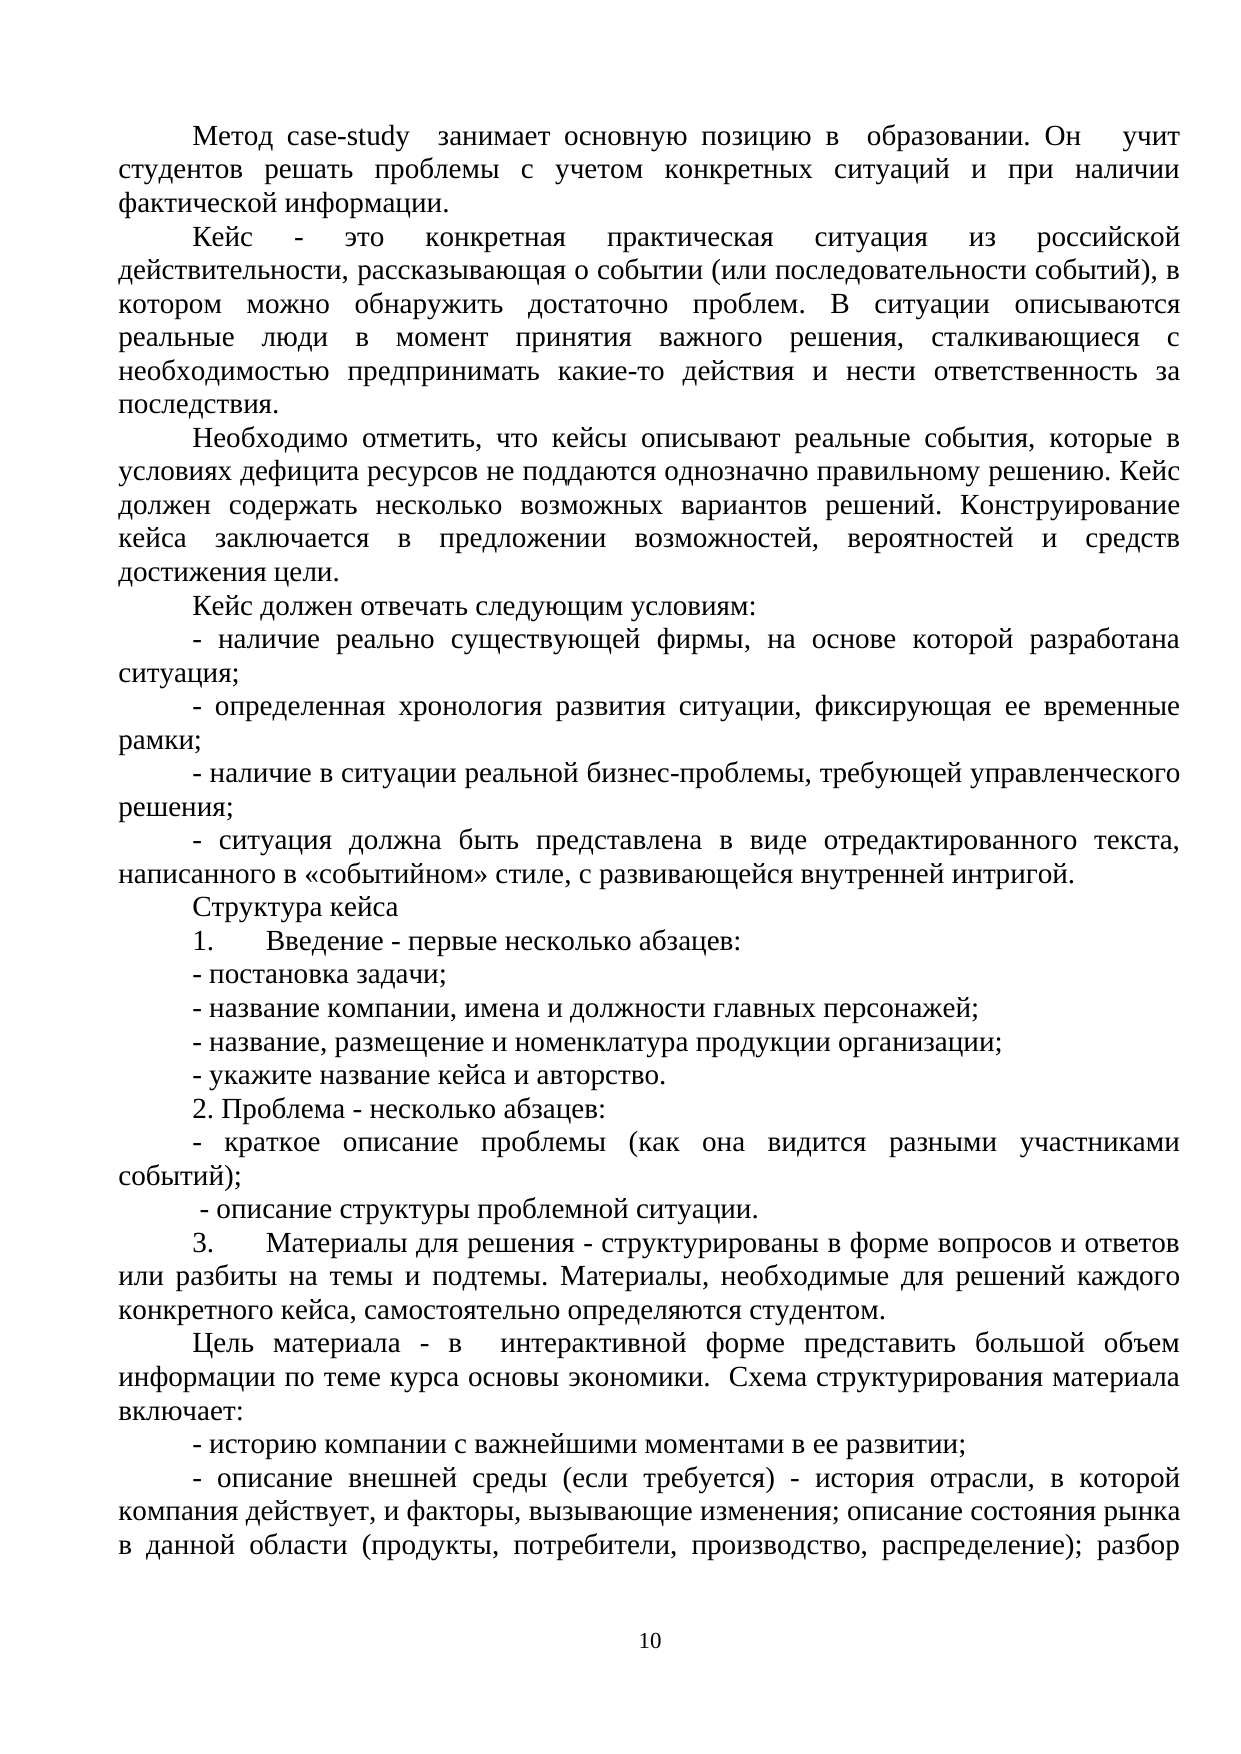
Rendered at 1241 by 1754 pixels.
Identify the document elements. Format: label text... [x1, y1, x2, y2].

text - название, размещение и номенклатура продукции организации; [118, 1024, 1181, 1057]
text - наличие в ситуации реальной бизнес-проблемы, требующей управленческого решения; [118, 755, 1181, 822]
text - укажите название кейса и авторство. [118, 1057, 1181, 1091]
text - постановка задачи; [118, 957, 1181, 990]
text - название компании, имена и должности главных персонажей; [118, 990, 1181, 1024]
text - краткое описание проблемы (как она видится разными участниками событий); [118, 1124, 1181, 1191]
text 1. Введение - первые несколько абзацев: [118, 923, 1181, 957]
text Структура кейса [118, 889, 1181, 923]
text 2. Проблема - несколько абзацев: [118, 1091, 1181, 1124]
text - историю компании с важнейшими моментами в ее развитии; [118, 1426, 1181, 1460]
text - наличие реально существующей фирмы, на основе которой разработана ситуация; [118, 621, 1181, 688]
text 3. Материалы для решения - структурированы в форме вопросов и ответов или разбиты на темы и подтемы. Материалы, необходимые для решений каждого конкретного кейса, самостоятельно определяются студентом. [118, 1225, 1181, 1326]
text - определенная хронология развития ситуации, фиксирующая ее временные рамки; [118, 688, 1181, 755]
text Метод case-study занимает основную позицию в образовании. Он учит студентов решать проблемы с учетом конкретных ситуаций и при наличии фактической информации. [118, 118, 1181, 219]
text Кейс - это конкретная практическая ситуация из российской действительности, рассказывающая о событии (или последовательности событий), в котором можно обнаружить достаточно проблем. В ситуации описываются реальные люди в момент принятия важного решения, сталкивающиеся с необходимостью предпринимать какие-то действия и нести ответственность за последствия. [118, 219, 1181, 420]
text Кейс должен отвечать следующим условиям: [118, 588, 1181, 621]
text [118, 1460, 1181, 1560]
text Цель материала - в интерактивной форме представить большой объем информации по теме курса основы экономики. Схема структурирования материала включает: [118, 1326, 1181, 1426]
text Необходимо отметить, что кейсы описывают реальные события, которые в условиях дефицита ресурсов не поддаются однозначно правильному решению. Кейс должен содержать несколько возможных вариантов решений. Конструирование кейса заключается в предложении возможностей, вероятностей и средств достижения цели. [118, 420, 1181, 588]
text - описание структуры проблемной ситуации. [118, 1191, 1181, 1225]
text - ситуация должна быть представлена в виде отредактированного текста, написанного в «событийном» стиле, с развивающейся внутренней интригой. [118, 822, 1181, 889]
